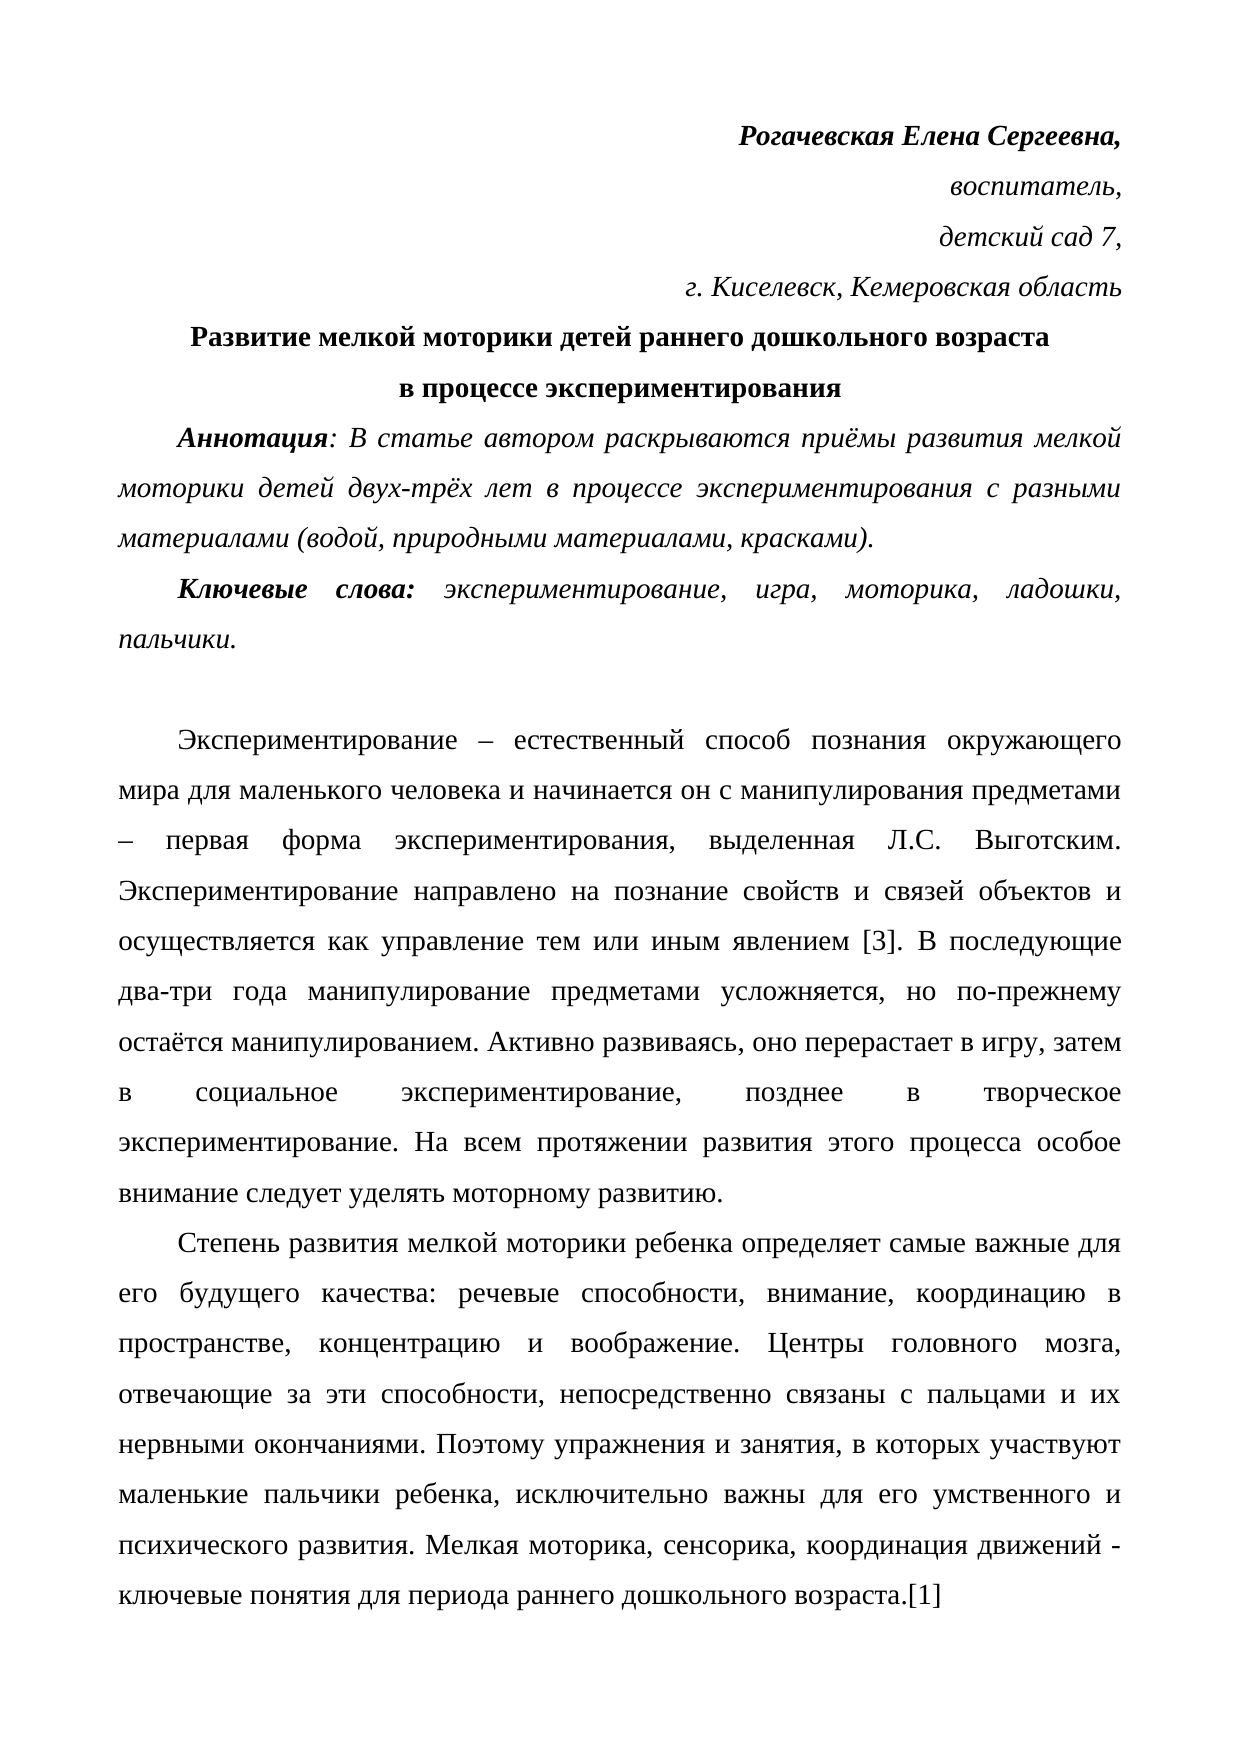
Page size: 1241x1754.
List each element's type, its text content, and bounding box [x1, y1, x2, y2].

text детский сад 7, [118, 219, 1122, 252]
text Развитие мелкой моторики детей раннего дошкольного возраста [118, 319, 1122, 353]
text Аннотация: В статье автором раскрываются приёмы развития мелкой моторики детей двух-трёх лет в процессе экспериментирования с разными материалами (водой, природными материалами, красками). [118, 420, 1122, 554]
text Степень развития мелкой моторики ребенка определяет самые важные для его будущего качества: речевые способности, внимание, координацию в пространстве, концентрацию и воображение. Центры головного мозга, отвечающие за эти способности, непосредственно связаны с пальцами и их нервными окончаниями. Поэтому упражнения и занятия, в которых участвуют маленькие пальчики ребенка, исключительно важны для его умственного и психического развития. Мелкая моторика, сенсорика, координация движений - ключевые понятия для периода раннего дошкольного возраста.[1] [118, 1225, 1122, 1611]
text Экспериментирование – естественный способ познания окружающего мира для маленького человека и начинается он с манипулирования предметами – первая форма экспериментирования, выделенная Л.С. Выготским. Экспериментирование направлено на познание свойств и связей объектов и осуществляется как управление тем или иным явлением [3]. В последующие два-три года манипулирование предметами усложняется, но по-прежнему остаётся манипулированием. Активно развиваясь, оно перерастает в игру, затем в социальное экспериментирование, позднее в творческое экспериментирование. На всем протяжении развития этого процесса особое внимание следует уделять моторному развитию. [118, 722, 1122, 1208]
text воспитатель, [118, 168, 1122, 202]
text в процессе экспериментирования [118, 370, 1122, 403]
text Рогачевская Елена Сергеевна, [118, 118, 1122, 152]
text г. Киселевск, Кемеровская область [118, 269, 1122, 303]
text Ключевые слова: экспериментирование, игра, моторика, ладошки, пальчики. [118, 571, 1122, 655]
